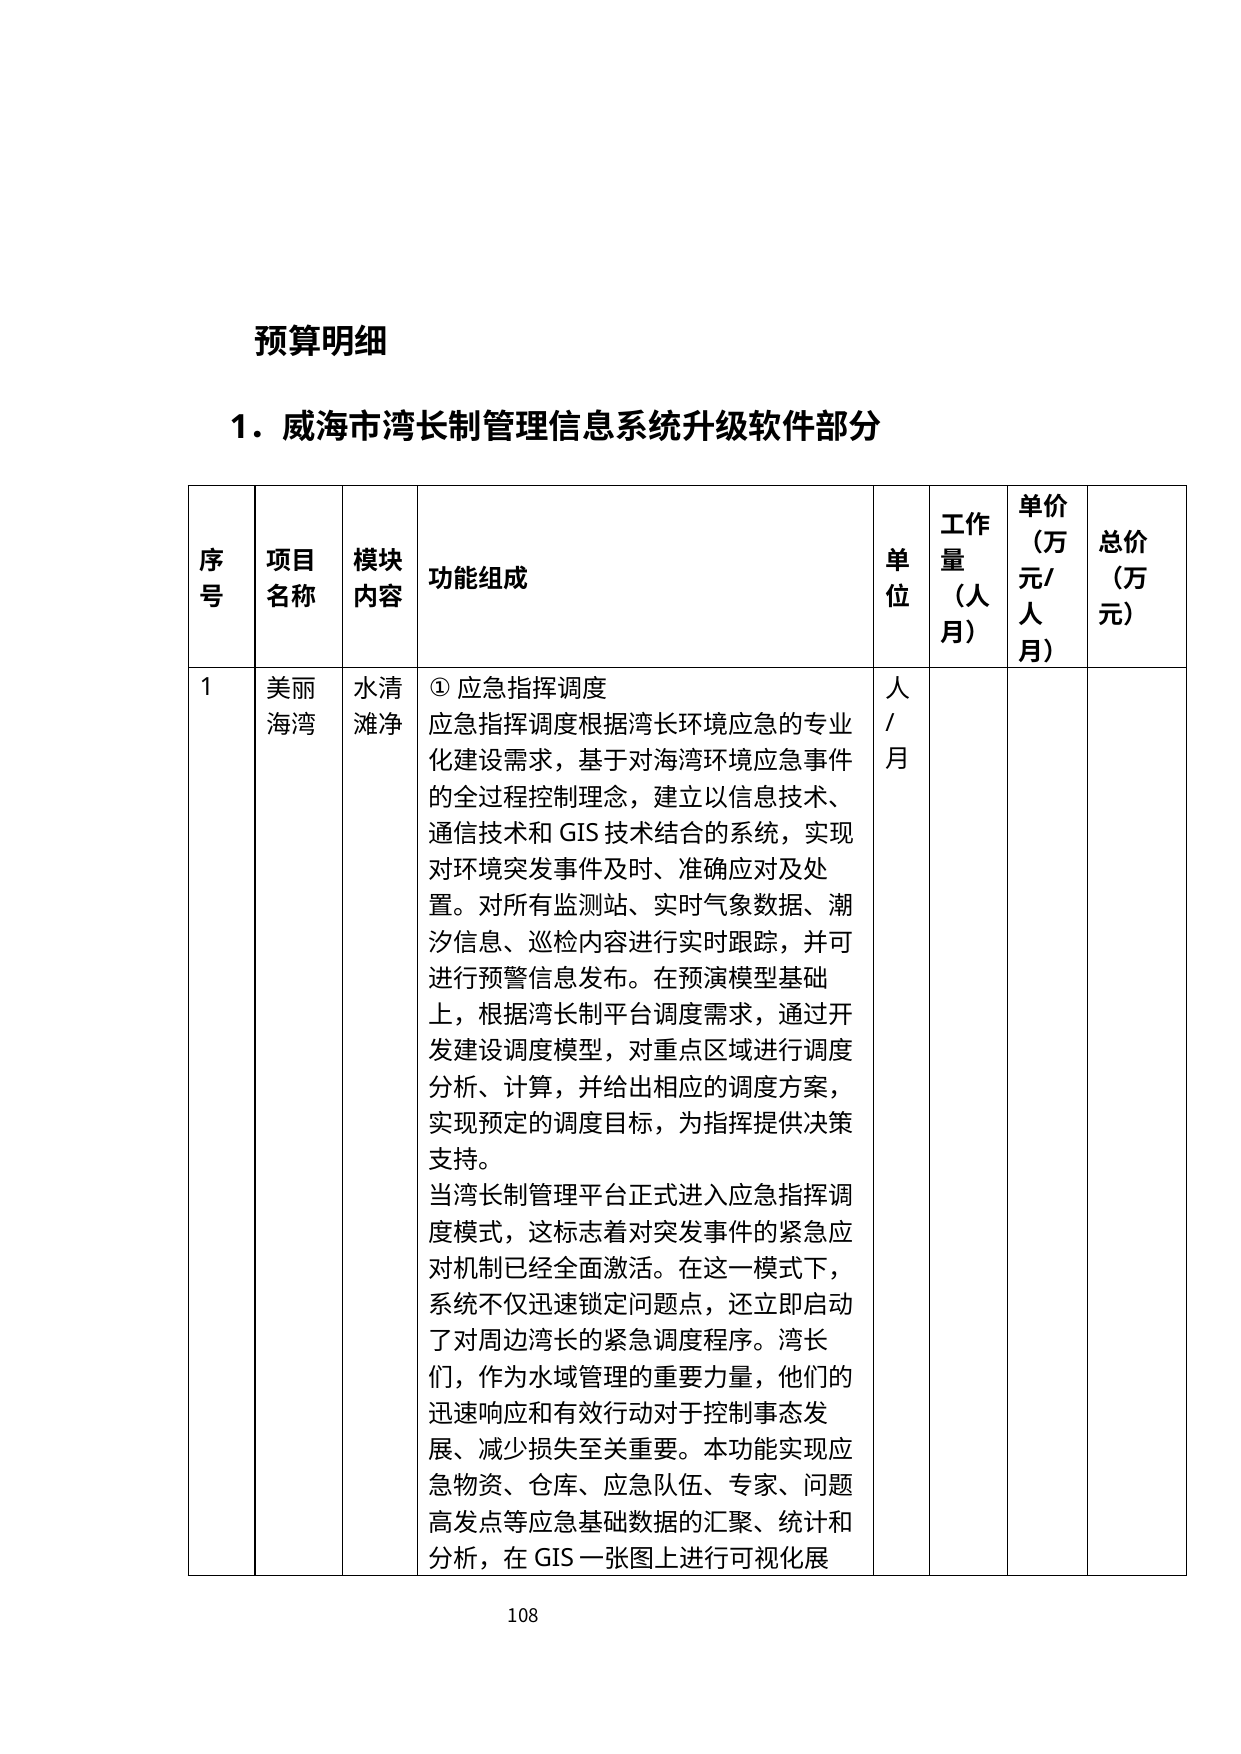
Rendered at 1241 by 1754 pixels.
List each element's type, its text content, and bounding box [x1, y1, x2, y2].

table_cell 水清滩净 [343, 668, 417, 1574]
table_cell 1 [189, 668, 254, 1574]
subtitle 威海市湾长制管理信息系统升级软件部分 [187, 400, 1053, 448]
table_header 总价（万元） [1088, 486, 1186, 667]
table_cell [1088, 668, 1186, 1574]
table_header 序号 [189, 486, 254, 667]
table_cell 人/月 [874, 668, 929, 1574]
table_header 工作量（人月） [930, 486, 1007, 667]
table_header 项目名称 [256, 486, 342, 667]
table_cell 美丽海湾 [256, 668, 342, 1574]
table_header 模块内容 [343, 486, 417, 667]
table_cell [1008, 668, 1087, 1574]
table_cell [418, 668, 873, 1574]
table_header 功能组成 [418, 486, 873, 667]
table_header 单位 [874, 486, 929, 667]
table_header 单价（万元/人月） [1008, 486, 1087, 667]
table_cell [930, 668, 1007, 1574]
text 预算明细 [187, 315, 1053, 363]
